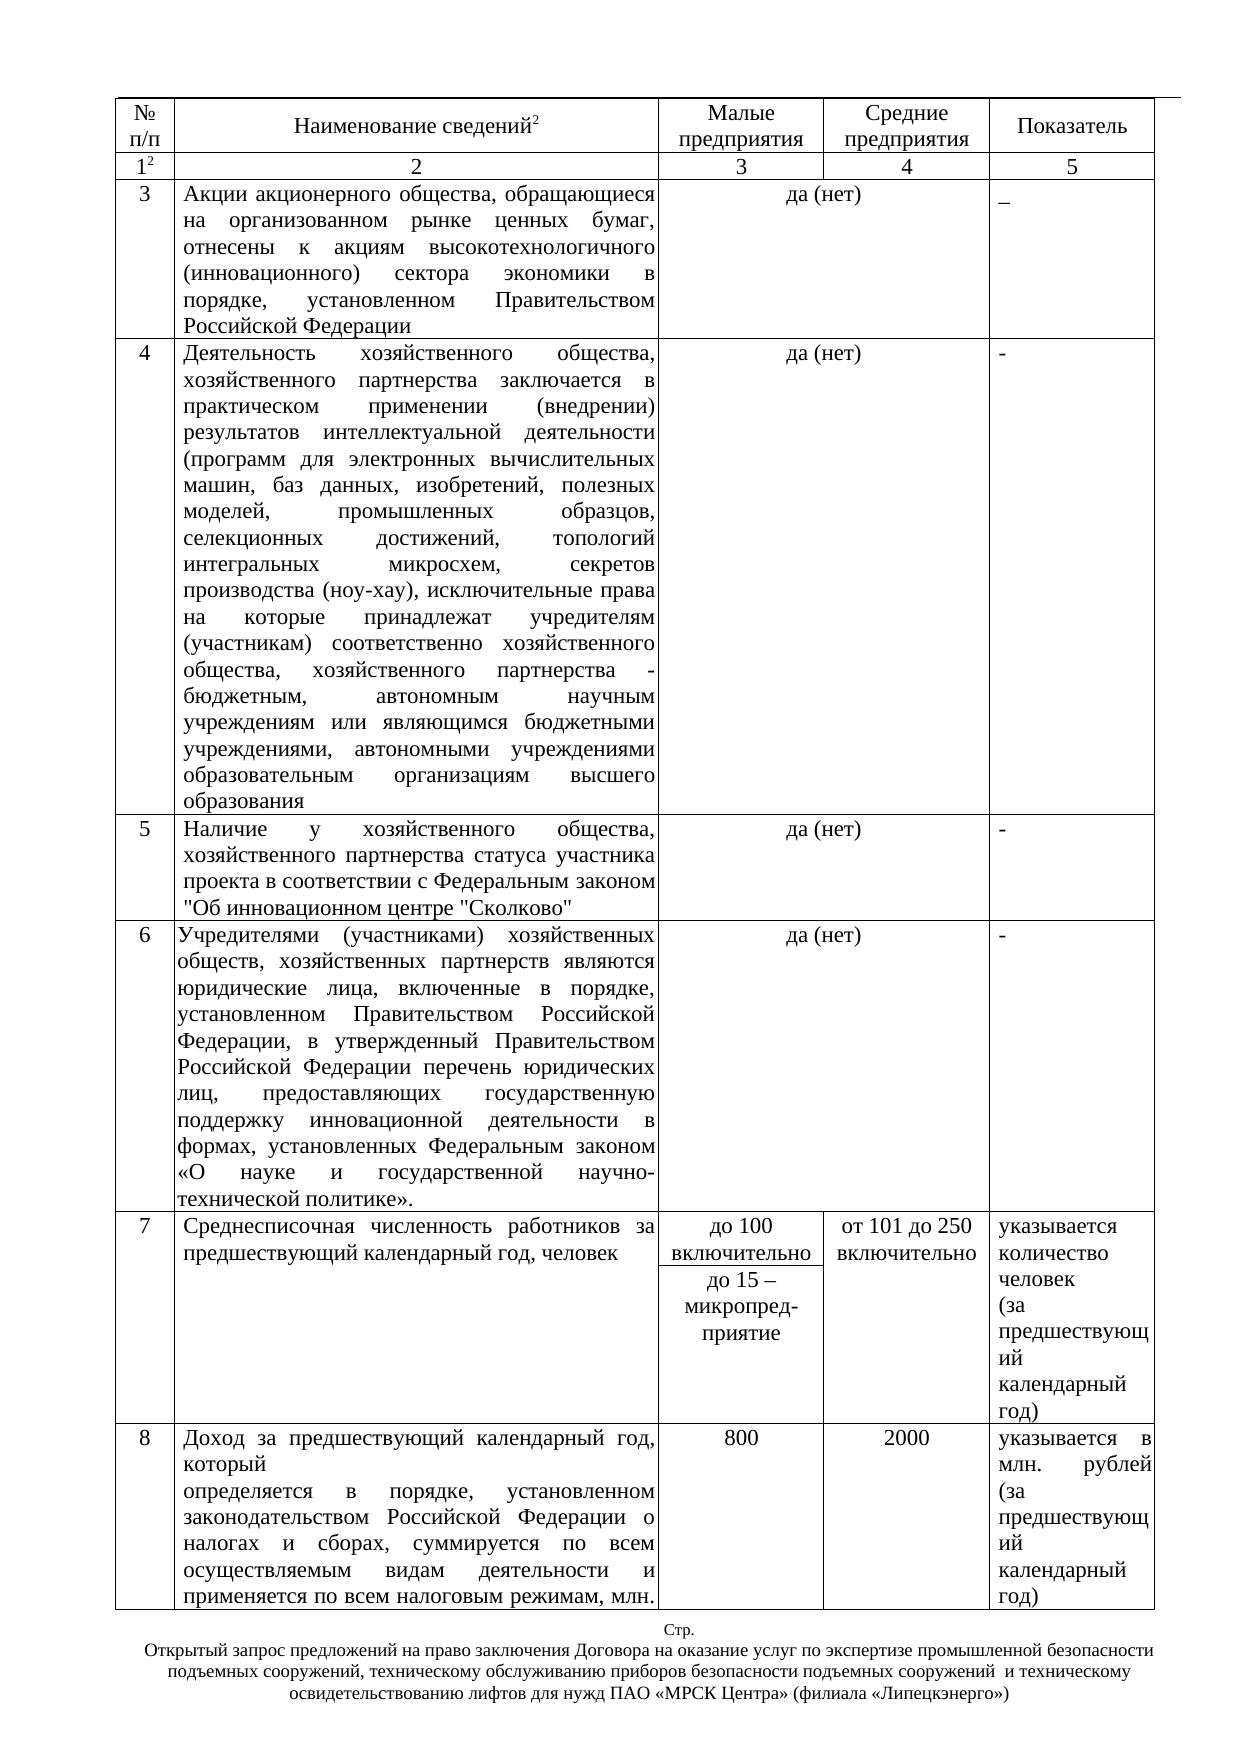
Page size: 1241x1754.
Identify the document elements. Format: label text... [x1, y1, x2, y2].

table_cell 5 [116, 815, 174, 920]
table_cell 3 [659, 153, 823, 179]
table_cell Учредителями (участниками) хозяйственных обществ, хозяйственных партнерств являются юридические лица, включенные в порядке, установленном Правительством Российской Федерации, в утвержденный Правительством Российской Федерации перечень юридических лиц, предоставляющих государственную поддержку инновационной деятельности в формах, установленных Федеральным законом «О науке и государственной научно-технической политике». [175, 921, 658, 1211]
table_cell Акции акционерного общества, обращающиеся на организованном рынке ценных бумаг, отнесены к акциям высокотехнологичного (инновационного) сектора экономики в порядке, установленном Правительством Российской Федерации [175, 180, 658, 338]
table_cell да (нет) [659, 339, 989, 814]
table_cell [175, 1424, 658, 1608]
table_cell 2 [175, 153, 658, 179]
table_cell до 15 – микропредприятие [659, 1266, 823, 1423]
table_header Показатель [990, 99, 1154, 152]
table_cell 8 [116, 1424, 174, 1608]
table_cell - [990, 921, 1154, 1211]
table_cell Среднесписочная численность работников за предшествующий календарный год, человек [175, 1212, 658, 1423]
table_cell 800 [659, 1424, 823, 1608]
table_cell 4 [824, 153, 989, 179]
table_cell _ [990, 180, 1154, 338]
table_cell 12 [116, 153, 174, 179]
table_header Средние предприятия [824, 99, 989, 152]
table_cell да (нет) [659, 180, 989, 338]
table_cell да (нет) [659, 815, 989, 920]
table_header Наименование сведений2 [175, 99, 658, 152]
table_cell - [990, 815, 1154, 920]
table_cell 2000 [824, 1424, 989, 1608]
table_cell указывается в млн. рублей (за предшествующий календарный год) [990, 1424, 1154, 1608]
table_cell 6 [116, 921, 174, 1211]
table_cell - [990, 339, 1154, 814]
table_header Малые предприятия [659, 99, 823, 152]
table_cell указывается количество человек (за предшествующий календарный год) [990, 1212, 1154, 1423]
table_cell 4 [116, 339, 174, 814]
table_cell от 101 до 250 включительно [824, 1212, 989, 1423]
table_cell да (нет) [659, 921, 989, 1211]
table_cell до 100 включительно [659, 1212, 823, 1265]
table_cell Деятельность хозяйственного общества, хозяйственного партнерства заключается в практическом применении (внедрении) результатов интеллектуальной деятельности (программ для электронных вычислительных машин, баз данных, изобретений, полезных моделей, промышленных образцов, селекционных достижений, топологий интегральных микросхем, секретов производства (ноу-хау), исключительные права на которые принадлежат учредителям (участникам) соответственно хозяйственного общества, хозяйственного партнерства - бюджетным, автономным научным учреждениям или являющимся бюджетными учреждениями, автономными учреждениями образовательным организациям высшего образования [175, 339, 658, 814]
table_cell Наличие у хозяйственного общества, хозяйственного партнерства статуса участника проекта в соответствии с Федеральным законом "Об инновационном центре "Сколково" [175, 815, 658, 920]
table_header № п/п [116, 99, 174, 152]
table_cell 5 [990, 153, 1154, 179]
table_cell 7 [116, 1212, 174, 1423]
table_cell 3 [116, 180, 174, 338]
